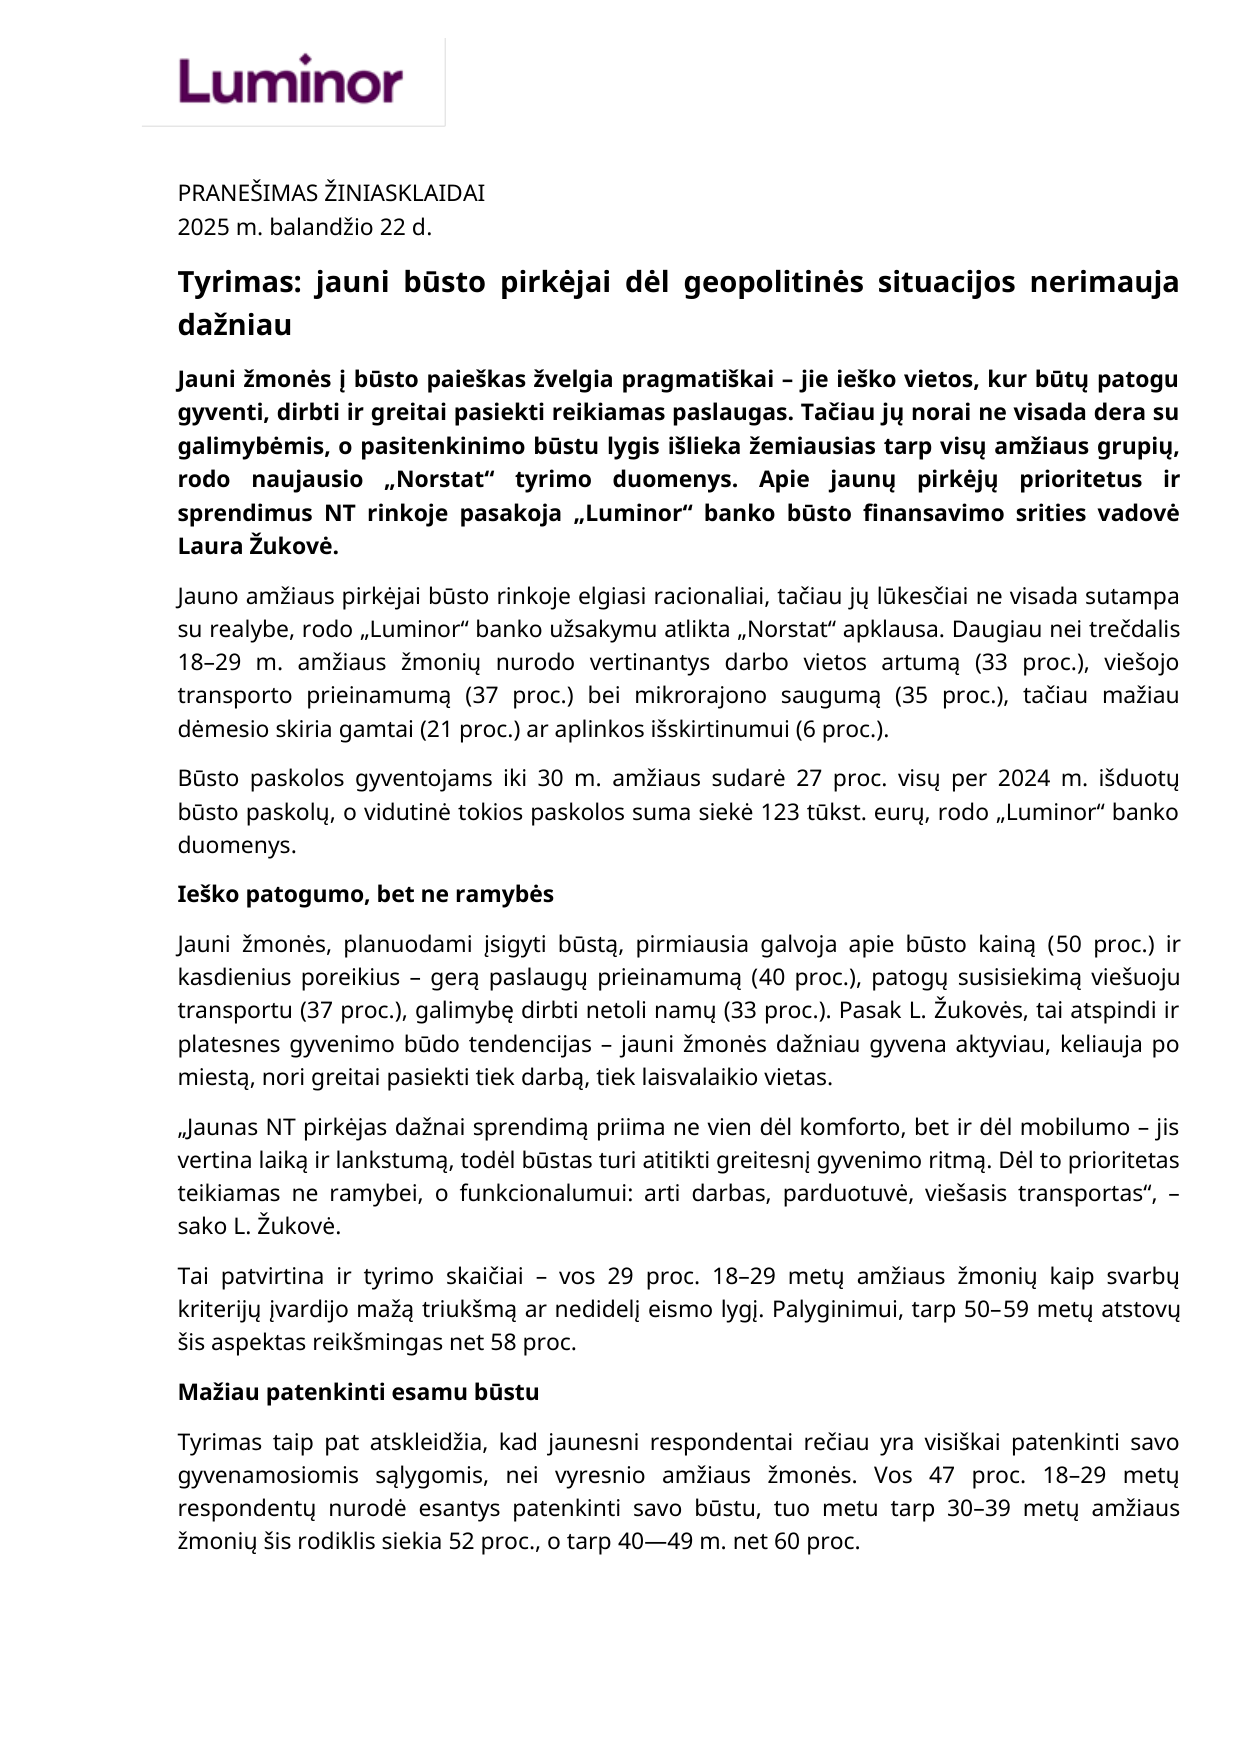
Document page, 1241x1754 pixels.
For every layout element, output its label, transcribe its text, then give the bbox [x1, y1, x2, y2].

text Būsto paskolos gyventojams iki 30 m. amžiaus sudarė 27 proc. visų per 2024 m. išduotų būsto paskolų, o vidutinė tokios paskolos suma siekė 123 tūkst. eurų, rodo „Luminor“ banko duomenys. [177, 762, 1181, 860]
text „Jaunas NT pirkėjas dažnai sprendimą priima ne vien dėl komforto, bet ir dėl mobilumo – jis vertina laiką ir lankstumą, todėl būstas turi atitikti greitesnį gyvenimo ritmą. Dėl to prioritetas teikiamas ne ramybei, o funkcionalumui: arti darbas, parduotuvė, viešasis transportas“, – sako L. Žukovė. [177, 1111, 1181, 1241]
text Tyrimas: jauni būsto pirkėjai dėl geopolitinės situacijos nerimauja dažniau [177, 261, 1181, 343]
text Tai patvirtina ir tyrimo skaičiai – vos 29 proc. 18–29 metų amžiaus žmonių kaip svarbų kriterijų įvardijo mažą triukšmą ar nedidelį eismo lygį. Palyginimui, tarp 50–59 metų atstovų šis aspektas reikšmingas net 58 proc. [177, 1260, 1181, 1357]
text Tyrimas taip pat atskleidžia, kad jaunesni respondentai rečiau yra visiškai patenkinti savo gyvenamosiomis sąlygomis, nei vyresnio amžiaus žmonės. Vos 47 proc. 18–29 metų respondentų nurodė esantys patenkinti savo būstu, tuo metu tarp 30–39 metų amžiaus žmonių šis rodiklis siekia 52 proc., o tarp 40—49 m. net 60 proc. [177, 1426, 1181, 1556]
text PRANEŠIMAS ŽINIASKLAIDAI 2025 m. balandžio 22 d. [177, 177, 1181, 242]
text Jauni žmonės į būsto paieškas žvelgia pragmatiškai – jie ieško vietos, kur būtų patogu gyventi, dirbti ir greitai pasiekti reikiamas paslaugas. Tačiau jų norai ne visada dera su galimybėmis, o pasitenkinimo būstu lygis išlieka žemiausias tarp visų amžiaus grupių, rodo naujausio „Norstat“ tyrimo duomenys. Apie jaunų pirkėjų prioritetus ir sprendimus NT rinkoje pasakoja „Luminor“ banko būsto finansavimo srities vadovė Laura Žukovė. [177, 363, 1181, 561]
text Jauno amžiaus pirkėjai būsto rinkoje elgiasi racionaliai, tačiau jų lūkesčiai ne visada sutampa su realybe, rodo „Luminor“ banko užsakymu atlikta „Norstat“ apklausa. Daugiau nei trečdalis 18–29 m. amžiaus žmonių nurodo vertinantys darbo vietos artumą (33 proc.), viešojo transporto prieinamumą (37 proc.) bei mikrorajono saugumą (35 proc.), tačiau mažiau dėmesio skiria gamtai (21 proc.) ar aplinkos išskirtinumui (6 proc.). [177, 580, 1181, 744]
text Mažiau patenkinti esamu būstu [177, 1376, 1181, 1407]
text Jauni žmonės, planuodami įsigyti būstą, pirmiausia galvoja apie būsto kainą (50 proc.) ir kasdienius poreikius – gerą paslaugų prieinamumą (40 proc.), patogų susisiekimą viešuoju transportu (37 proc.), galimybę dirbti netoli namų (33 proc.). Pasak L. Žukovės, tai atspindi ir platesnes gyvenimo būdo tendencijas – jauni žmonės dažniau gyvena aktyviau, keliauja po miestą, nori greitai pasiekti tiek darbą, tiek laisvalaikio vietas. [177, 928, 1181, 1092]
text Ieško patogumo, bet ne ramybės [177, 878, 1181, 910]
picture [141, 38, 447, 128]
